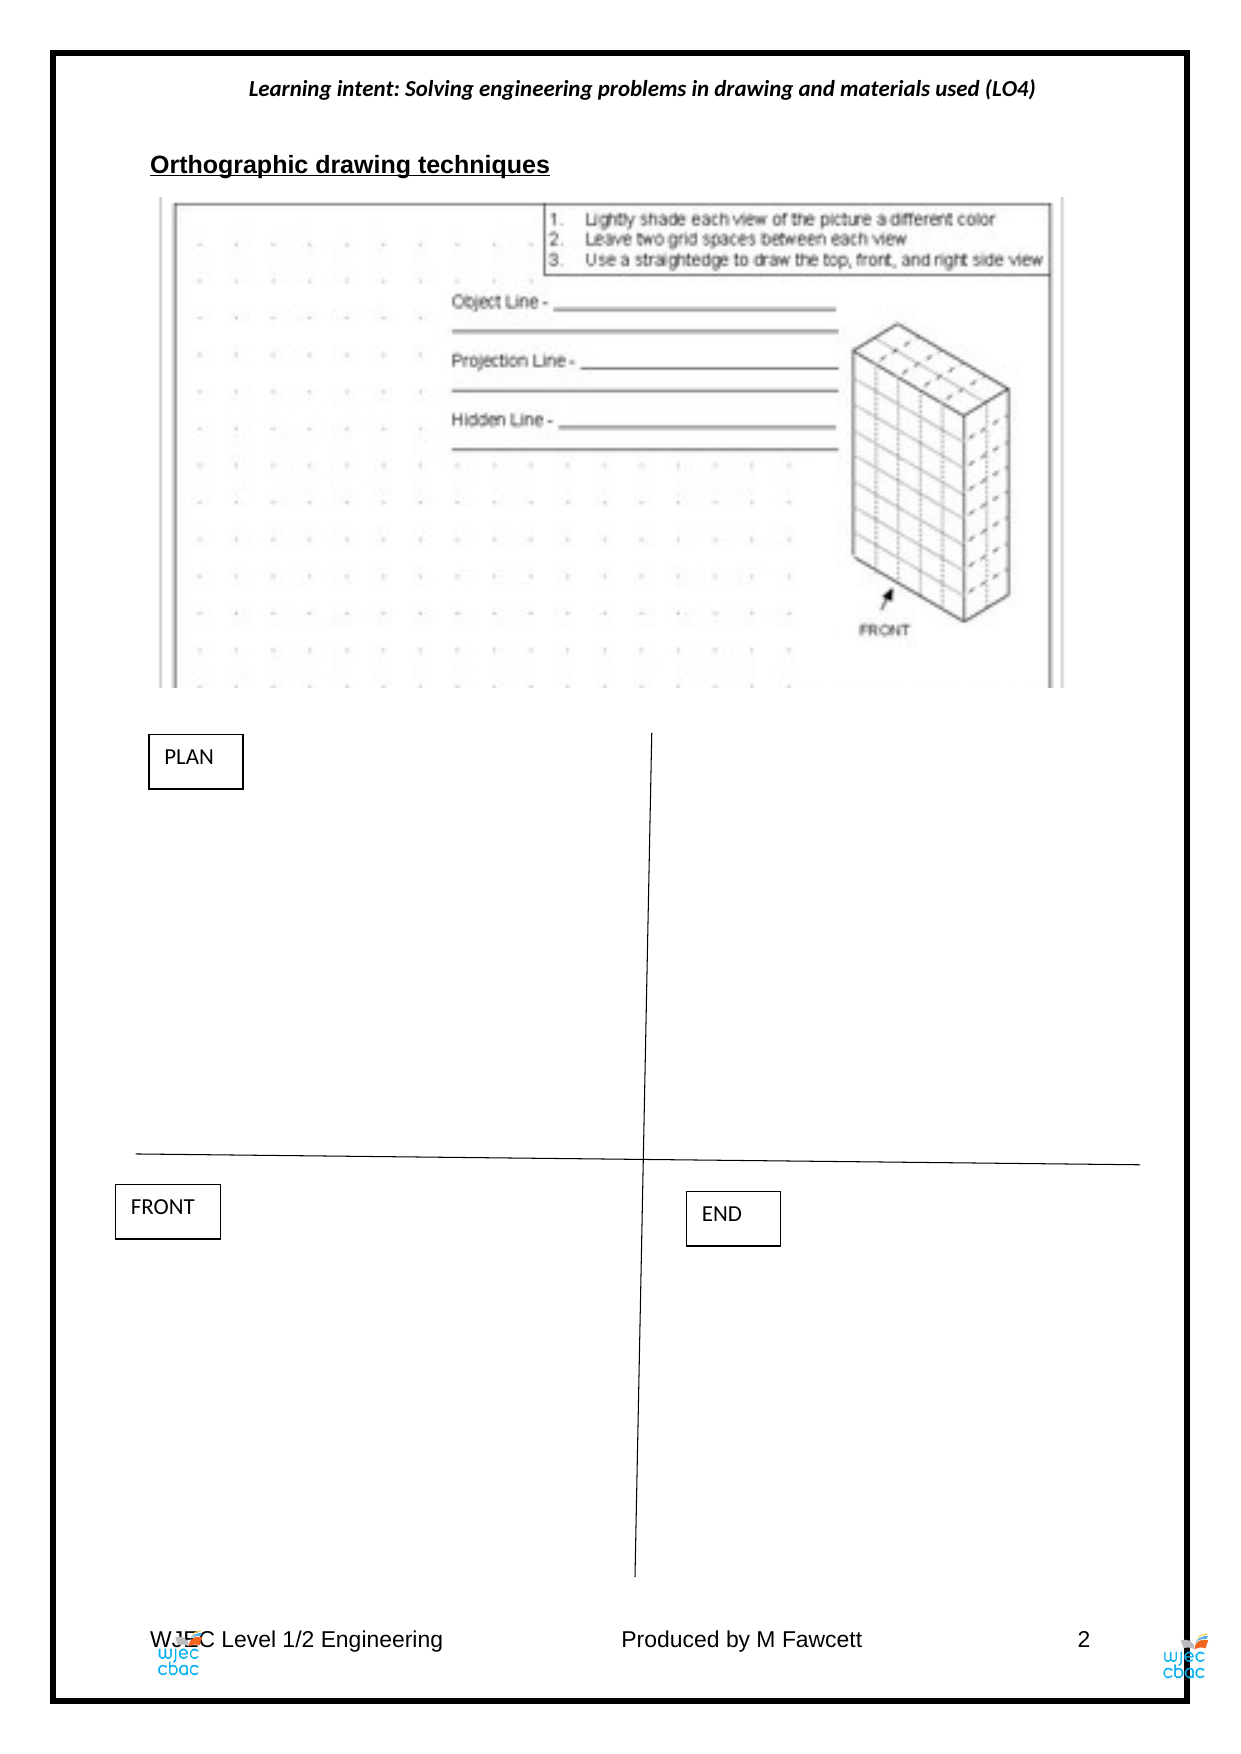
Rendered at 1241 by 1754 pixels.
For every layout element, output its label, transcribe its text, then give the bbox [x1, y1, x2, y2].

picture [150, 1622, 207, 1679]
picture [150, 197, 1092, 688]
text Orthographic drawing techniques [150, 150, 1137, 179]
picture [1155, 1625, 1212, 1682]
